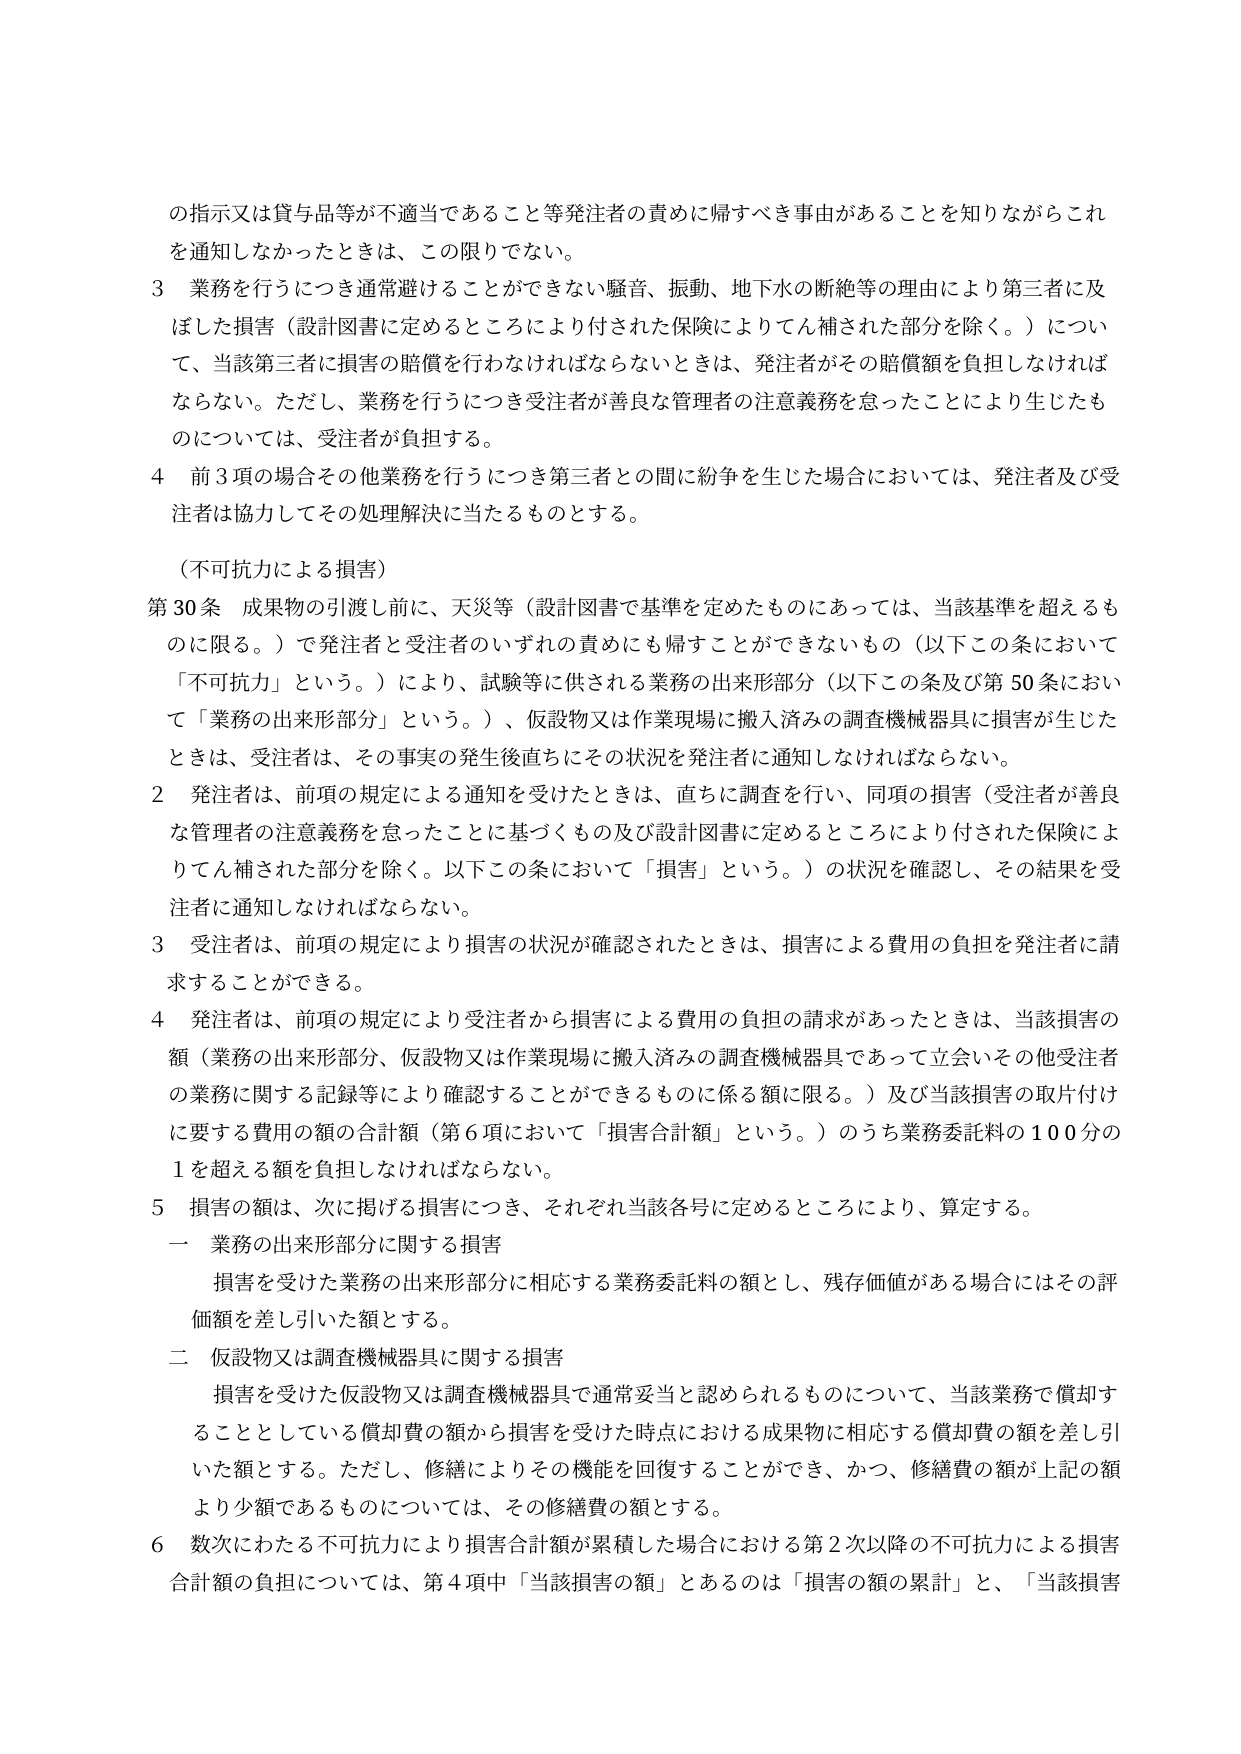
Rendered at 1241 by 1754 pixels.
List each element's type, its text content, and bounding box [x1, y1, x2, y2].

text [148, 1525, 1122, 1600]
text 第30条 成果物の引渡し前に、天災等（設計図書で基準を定めたものにあっては、当該基準を超えるものに限る。）で発注者と受注者のいずれの責めにも帰すことができないもの（以下この条において「不可抗力」という。）により、試験等に供される業務の出来形部分（以下この条及び第50条において「業務の出来形部分」という。）、仮設物又は作業現場に搬入済みの調査機械器具に損害が生じたときは、受注者は、その事実の発生後直ちにその状況を発注者に通知しなければならない。 [148, 588, 1122, 775]
text ３ 業務を行うにつき通常避けることができない騒音、振動、地下水の断絶等の理由により第三者に及ぼした損害（設計図書に定めるところにより付された保険によりてん補された部分を除く。）について、当該第三者に損害の賠償を行わなければならないときは、発注者がその賠償額を負担しなければならない。ただし、業務を行うにつき受注者が善良な管理者の注意義務を怠ったことにより生じたものについては、受注者が負担する。 [148, 269, 1122, 456]
text （不可抗力による損害） [148, 550, 1122, 588]
text 損害を受けた仮設物又は調査機械器具で通常妥当と認められるものについて、当該業務で償却することとしている償却費の額から損害を受けた時点における成果物に相応する償却費の額を差し引いた額とする。ただし、修繕によりその機能を回復することができ、かつ、修繕費の額が上記の額より少額であるものについては、その修繕費の額とする。 [191, 1375, 1122, 1525]
text 一 業務の出来形部分に関する損害 [148, 1225, 1122, 1263]
text ５ 損害の額は、次に掲げる損害につき、それぞれ当該各号に定めるところにより、算定する。 [148, 1188, 1122, 1225]
text ４ 前３項の場合その他業務を行うにつき第三者との間に紛争を生じた場合においては、発注者及び受注者は協力してその処理解決に当たるものとする。 [148, 456, 1122, 531]
text ４ 発注者は、前項の規定により受注者から損害による費用の負担の請求があったときは、当該損害の額（業務の出来形部分、仮設物又は作業現場に搬入済みの調査機械器具であって立会いその他受注者の業務に関する記録等により確認することができるものに係る額に限る。）及び当該損害の取片付けに要する費用の額の合計額（第６項において「損害合計額」という。）のうち業務委託料の100分の１を超える額を負担しなければならない。 [148, 1000, 1122, 1188]
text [148, 194, 1122, 269]
text 損害を受けた業務の出来形部分に相応する業務委託料の額とし、残存価値がある場合にはその評価額を差し引いた額とする。 [191, 1263, 1122, 1338]
text ２ 発注者は、前項の規定による通知を受けたときは、直ちに調査を行い、同項の損害（受注者が善良な管理者の注意義務を怠ったことに基づくもの及び設計図書に定めるところにより付された保険によりてん補された部分を除く。以下この条において「損害」という。）の状況を確認し、その結果を受注者に通知しなければならない。 [148, 775, 1122, 925]
text ３ 受注者は、前項の規定により損害の状況が確認されたときは、損害による費用の負担を発注者に請求することができる。 [148, 925, 1122, 1000]
text 二 仮設物又は調査機械器具に関する損害 [148, 1338, 1122, 1375]
